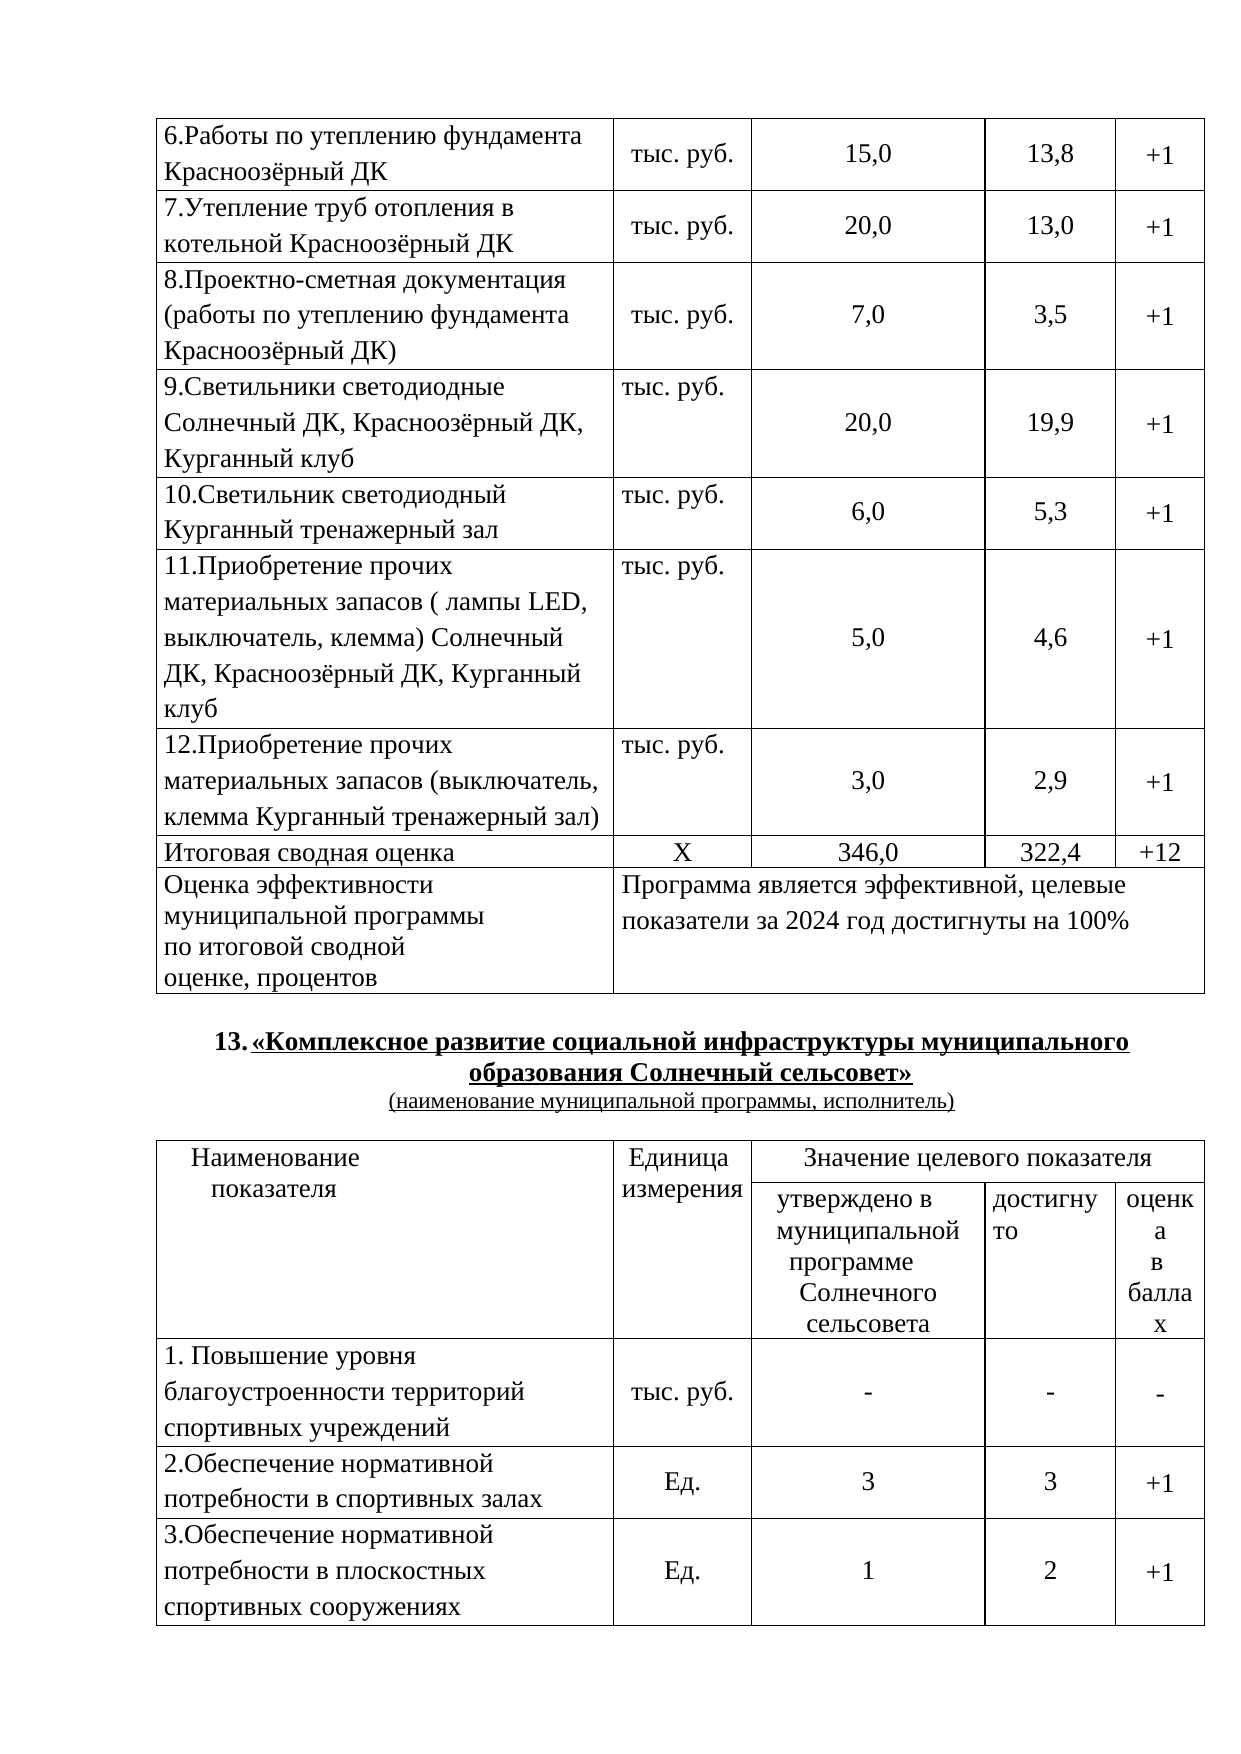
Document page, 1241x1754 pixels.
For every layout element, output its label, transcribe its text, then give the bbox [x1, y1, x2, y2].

table_cell 9.Светильники светодиодные Солнечный ДК, Красноозёрный ДК, Курганный клуб [157, 370, 613, 477]
table_cell утверждено в муниципальной программе Солнечного сельсовета [752, 1183, 984, 1338]
table_cell 2 [986, 1519, 1115, 1625]
table_cell тыс. руб. [614, 478, 751, 548]
table_cell +1 [1116, 1447, 1204, 1518]
table_cell тыс. руб. [614, 550, 751, 727]
table_cell +1 [1116, 191, 1204, 262]
table_cell достигнуто [986, 1183, 1115, 1338]
table_header Единица измерения [614, 1141, 751, 1338]
table_cell 3 [986, 1447, 1115, 1518]
table_cell тыс. руб. [614, 729, 751, 835]
table_cell 13,0 [986, 191, 1115, 262]
table_cell +12 [1116, 836, 1204, 867]
table_cell Х [614, 836, 751, 867]
table_cell 5,3 [986, 478, 1115, 548]
table_cell +1 [1116, 478, 1204, 548]
table_cell +1 [1116, 550, 1204, 727]
table_cell 7,0 [752, 263, 984, 369]
table_cell 7.Утепление труб отопления в котельной Красноозёрный ДК [157, 191, 613, 262]
table_cell +1 [1116, 370, 1204, 477]
table_cell 19,9 [986, 370, 1115, 477]
table_cell 322,4 [986, 836, 1115, 867]
table_cell 3 [752, 1447, 984, 1518]
table_cell 20,0 [752, 370, 984, 477]
table_cell +1 [1116, 1519, 1204, 1625]
table_cell 3,0 [752, 729, 984, 835]
table_cell 13,8 [986, 119, 1115, 190]
table_cell 10.Светильник светодиодный Курганный тренажерный зал [157, 478, 613, 548]
table_cell 2.Обеспечение нормативной потребности в спортивных залах [157, 1447, 613, 1518]
table_cell тыс. руб. [614, 191, 751, 262]
table_cell 20,0 [752, 191, 984, 262]
list «Комплексное развитие социальной инфраструктуры муниципального образования Солнечный сельсовет» [177, 1025, 1166, 1087]
table_cell - [1116, 1339, 1204, 1446]
table_cell тыс. руб. [614, 370, 751, 477]
table_cell 8.Проектно-сметная документация (работы по утеплению фундамента Красноозёрный ДК) [157, 263, 613, 369]
table_cell 6,0 [752, 478, 984, 548]
table_cell +1 [1116, 263, 1204, 369]
table_cell 3,5 [986, 263, 1115, 369]
table_cell 6.Работы по утеплению фундамента Красноозёрный ДК [157, 119, 613, 190]
list (наименование муниципальной программы, исполнитель) [177, 1087, 1166, 1113]
table_cell 5,0 [752, 550, 984, 727]
table_cell тыс. руб. [614, 119, 751, 190]
table_cell Итоговая сводная оценка [157, 836, 613, 867]
table_cell 1 [752, 1519, 984, 1625]
table_cell 12.Приобретение прочих материальных запасов (выключатель, клемма Курганный тренажерный зал) [157, 729, 613, 835]
table_cell тыс. руб. [614, 1339, 751, 1446]
table_cell Ед. [614, 1519, 751, 1625]
table_cell 15,0 [752, 119, 984, 190]
table_cell Оценка эффективности муниципальной программы по итоговой сводной оценке, процентов [157, 868, 613, 993]
table_cell оценка в баллах [1116, 1183, 1204, 1338]
table_cell 3.Обеспечение нормативной потребности в плоскостных спортивных сооружениях [157, 1519, 613, 1625]
table_cell - [752, 1339, 984, 1446]
table_cell тыс. руб. [614, 263, 751, 369]
table_cell 1. Повышение уровня благоустроенности территорий спортивных учреждений [157, 1339, 613, 1446]
table_cell Ед. [614, 1447, 751, 1518]
table_cell 346,0 [752, 836, 984, 867]
table_header Значение целевого показателя [752, 1141, 1204, 1182]
table_cell +1 [1116, 119, 1204, 190]
table_cell - [986, 1339, 1115, 1446]
table_cell 4,6 [986, 550, 1115, 727]
table_cell +1 [1116, 729, 1204, 835]
table_cell 2,9 [986, 729, 1115, 835]
table_header Наименование показателя [157, 1141, 613, 1338]
table_cell 11.Приобретение прочих материальных запасов ( лампы LED, выключатель, клемма) Солнечный ДК, Красноозёрный ДК, Курганный клуб [157, 550, 613, 727]
table_cell Программа является эффективной, целевые показатели за 2024 год достигнуты на 100% [614, 868, 1204, 993]
